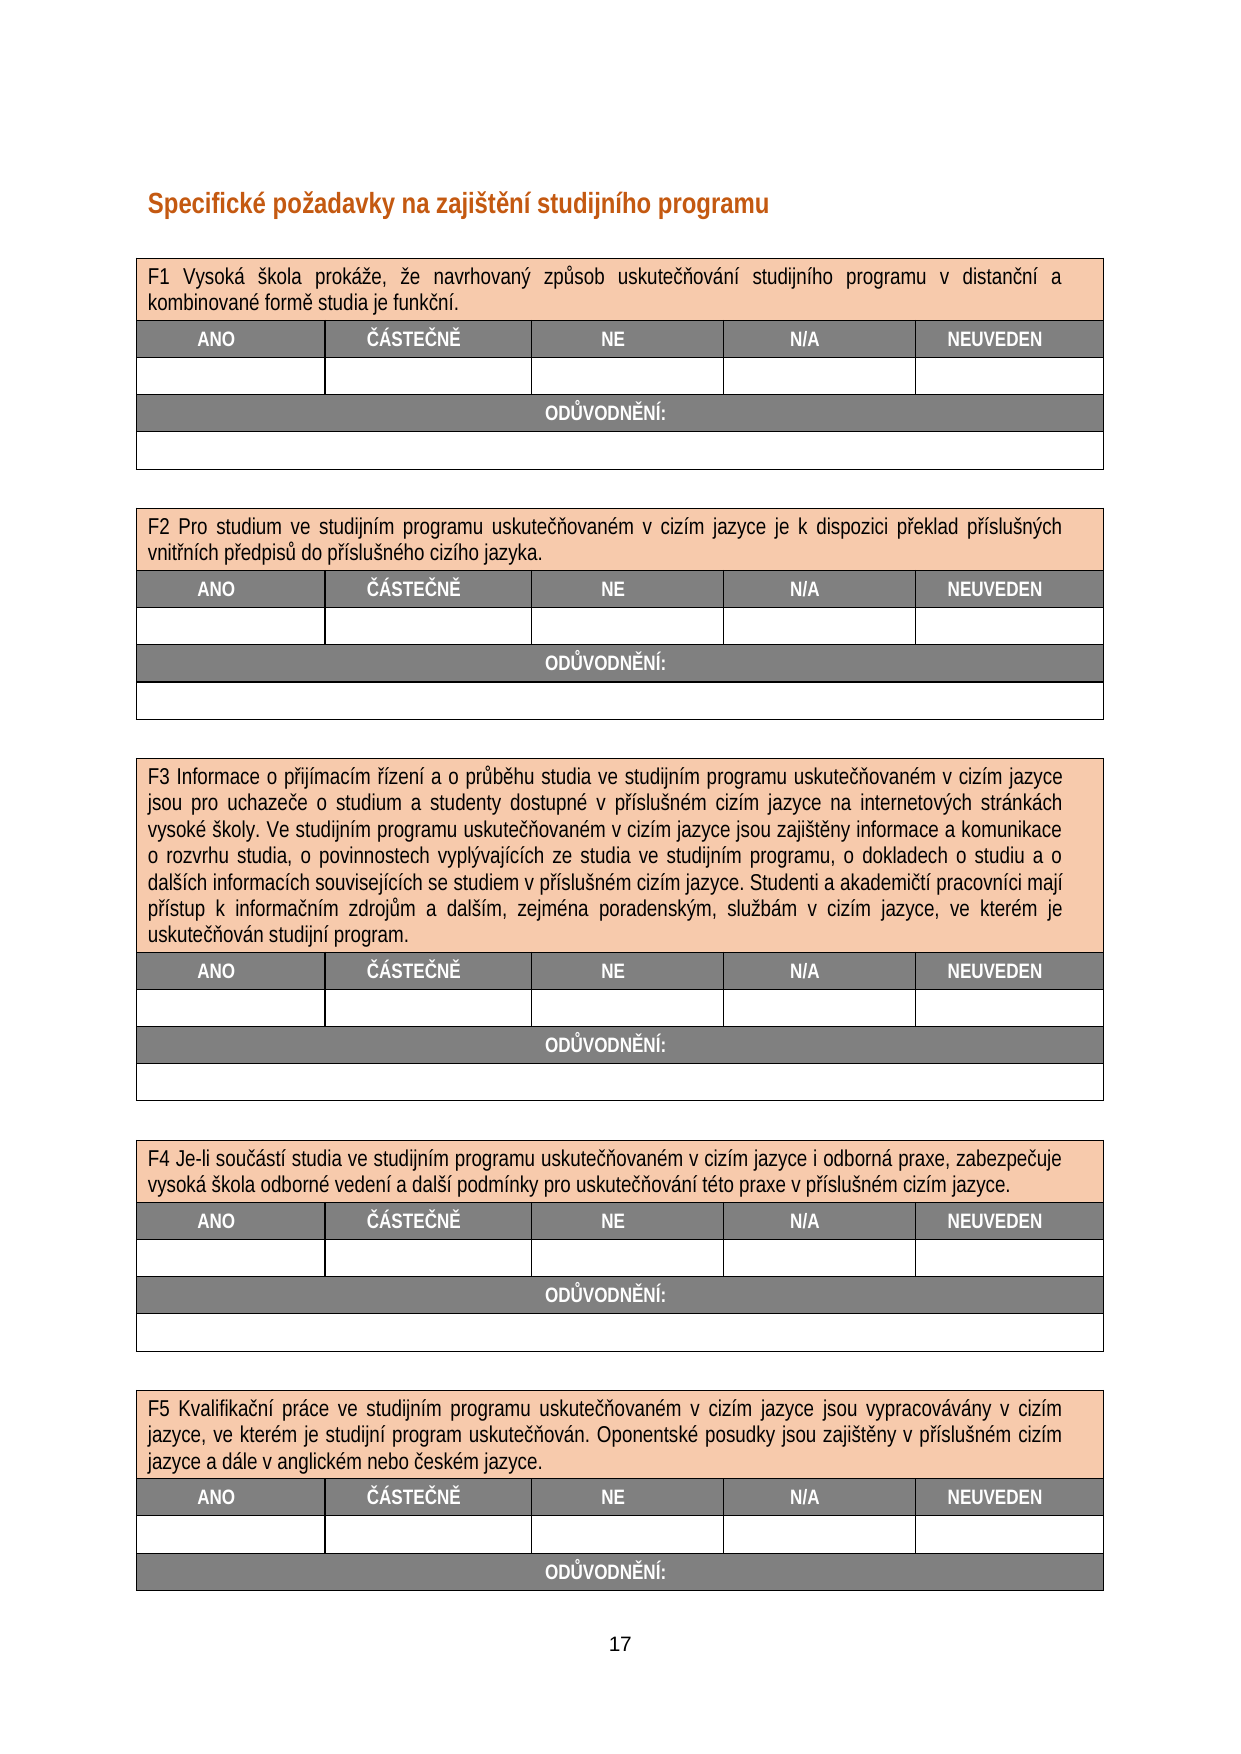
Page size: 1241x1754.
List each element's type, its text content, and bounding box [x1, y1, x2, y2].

table_cell N/A [724, 953, 915, 989]
table_header F1 Vysoká škola prokáže, že navrhovaný způsob uskutečňování studijního programu v distanční a kombinované formě studia je funkční. [137, 259, 1103, 320]
table_header F4 Je-li součástí studia ve studijním programu uskutečňovaném v cizím jazyce i odborná praxe, zabezpečuje vysoká škola odborné vedení a další podmínky pro uskutečňování této praxe v příslušném cizím jazyce. [137, 1141, 1103, 1202]
table_cell [724, 1516, 915, 1553]
table_cell ČÁSTEČNĚ [326, 1479, 531, 1515]
table_cell [916, 1240, 1103, 1276]
table_cell N/A [724, 571, 915, 607]
table_cell [137, 1516, 324, 1553]
table_cell NE [532, 321, 723, 357]
table_cell ODŮVODNĚNÍ: [137, 395, 1103, 431]
table_cell NEUVEDEN [916, 571, 1103, 607]
table_cell [137, 432, 1103, 468]
table_cell ČÁSTEČNĚ [326, 1203, 531, 1239]
table_cell ODŮVODNĚNÍ: [137, 1554, 1103, 1590]
text Specifické požadavky na zajištění studijního programu [148, 186, 1045, 219]
table_cell [326, 1240, 531, 1276]
table_cell [137, 1240, 324, 1276]
table_cell [137, 608, 324, 644]
table_cell NE [532, 571, 723, 607]
table_cell [916, 1516, 1103, 1553]
table_cell [137, 1064, 1103, 1100]
table_cell ČÁSTEČNĚ [326, 571, 531, 607]
table_cell ANO [137, 1479, 324, 1515]
table_cell NEUVEDEN [916, 1479, 1103, 1515]
table_header F2 Pro studium ve studijním programu uskutečňovaném v cizím jazyce je k dispozici překlad příslušných vnitřních předpisů do příslušného cizího jazyka. [137, 509, 1103, 570]
table_cell [724, 358, 915, 394]
table_cell [916, 608, 1103, 644]
table_cell [532, 608, 723, 644]
table_cell [532, 1240, 723, 1276]
table_cell [916, 990, 1103, 1026]
table_cell [326, 358, 531, 394]
table_cell ANO [137, 321, 324, 357]
table_cell [137, 990, 324, 1026]
table_cell NEUVEDEN [916, 321, 1103, 357]
table_cell ANO [137, 571, 324, 607]
table_cell [724, 608, 915, 644]
table_cell NEUVEDEN [916, 1203, 1103, 1239]
table_header F5 Kvalifikační práce ve studijním programu uskutečňovaném v cizím jazyce jsou vypracovávány v cizím jazyce, ve kterém je studijní program uskutečňován. Oponentské posudky jsou zajištěny v příslušném cizím jazyce a dále v anglickém nebo českém jazyce. [137, 1391, 1103, 1478]
table_cell [326, 608, 531, 644]
table_cell [724, 1240, 915, 1276]
table_cell ODŮVODNĚNÍ: [137, 1277, 1103, 1313]
table_cell NE [532, 1203, 723, 1239]
table_cell [137, 1314, 1103, 1351]
table_cell N/A [724, 1203, 915, 1239]
table_cell [532, 1516, 723, 1553]
table_cell NEUVEDEN [916, 953, 1103, 989]
table_cell NE [532, 953, 723, 989]
table_cell [326, 990, 531, 1026]
table_cell N/A [724, 321, 915, 357]
table_cell N/A [724, 1479, 915, 1515]
table_cell NE [532, 1479, 723, 1515]
table_cell [916, 358, 1103, 394]
table_cell [137, 683, 1103, 718]
table_cell [532, 358, 723, 394]
table_cell [724, 990, 915, 1026]
table_header F3 Informace o přijímacím řízení a o průběhu studia ve studijním programu uskutečňovaném v cizím jazyce jsou pro uchazeče o studium a studenty dostupné v příslušném cizím jazyce na internetových stránkách vysoké školy. Ve studijním programu uskutečňovaném v cizím jazyce jsou zajištěny informace a komunikace o rozvrhu studia, o povinnostech vyplývajících ze studia ve studijním programu, o dokladech o studiu a o dalších informacích souvisejících se studiem v příslušném cizím jazyce. Studenti a akademičtí pracovníci mají přístup k informačním zdrojům a dalším, zejména poradenským, službám v cizím jazyce, ve kterém je uskutečňován studijní program. [137, 759, 1103, 952]
table_cell ODŮVODNĚNÍ: [137, 645, 1103, 681]
table_cell ANO [137, 1203, 324, 1239]
table_cell ČÁSTEČNĚ [326, 321, 531, 357]
table_cell ANO [137, 953, 324, 989]
table_cell ODŮVODNĚNÍ: [137, 1027, 1103, 1063]
table_cell ČÁSTEČNĚ [326, 953, 531, 989]
table_cell [137, 358, 324, 394]
table_cell [326, 1516, 531, 1553]
table_cell [532, 990, 723, 1026]
